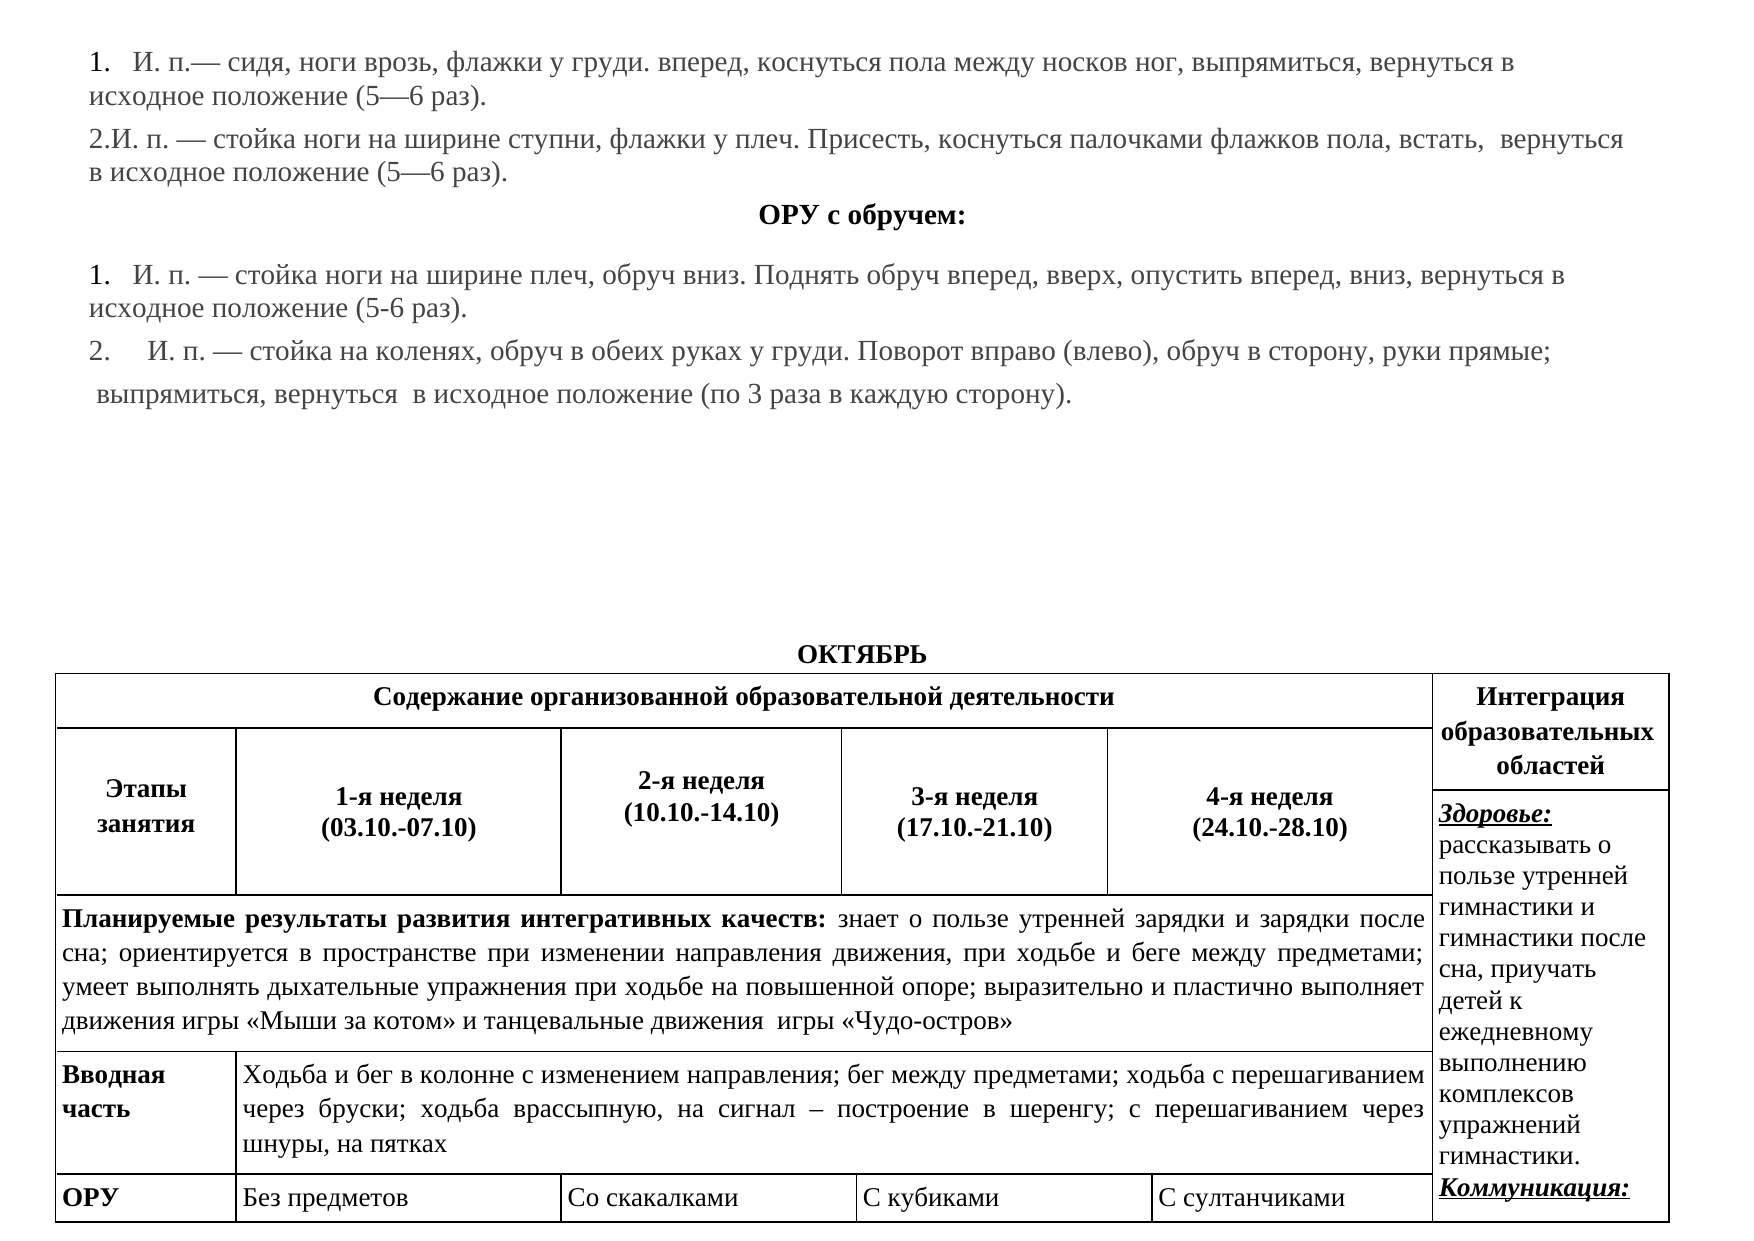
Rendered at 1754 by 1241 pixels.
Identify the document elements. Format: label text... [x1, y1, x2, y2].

table_cell Здоровье: рассказывать о пользе утренней гимнастики и гимнастики после сна, приучать детей к ежедневному выполнению комплексов упражнений гимнастики. Коммуникация: обсуждать пользу утренней гимнастики в детском саду и дома, поощрять высказывания детей. Познание: развивать глазомер и ритмичность шага при перешагивании через бруски. Музыка: разучивать упражнения под музыку в разном темпе, проводить музыкальные игры. Труд: учить готовить инвентарь перед началом проведения занятий и игр [1433, 791, 1668, 1221]
table_cell Без предметов [237, 1175, 560, 1221]
table_header Содержание организованной образовательной деятельности [56, 674, 1432, 727]
text 1. И. п. — стойка ноги на ширине плеч, обруч вниз. Поднять обруч вперед, вверх, опустить вперед, вниз, вернуться в исходное положение (5-6 раз). [89, 257, 1636, 324]
text 2. И. п. — стойка на коленях, обруч в обеих руках у груди. Поворот вправо (влево), обруч в сторону, руки прямые; [89, 333, 1636, 367]
table_cell Вводная часть [56, 1052, 235, 1173]
table_cell Со скакалками [562, 1175, 856, 1221]
table_cell 3-я неделя (17.10.-21.10) [842, 729, 1107, 894]
text выпрямиться, вернуться в исходное положение (по 3 раза в каждую сторону). [89, 376, 1636, 410]
text 1. И. п.— сидя, ноги врозь, флажки у груди. вперед, коснуться пола между носков ног, выпрямиться, вернуться в исходное положение (5—6 раз). [89, 44, 1636, 111]
table_cell Ходьба и бег в колонне с изменением направления; бег между предметами; ходьба с перешагиванием через бруски; ходьба врассыпную, на сигнал – построение в шеренгу; с перешагиванием через шнуры, на пятках [237, 1052, 1432, 1173]
table_cell Планируемые результаты развития интегративных качеств: знает о пользе утренней зарядки и зарядки после сна; ориентируется в пространстве при изменении направления движения, при ходьбе и беге между предметами; умеет выполнять дыхательные упражнения при ходьбе на повышенной опоре; выразительно и пластично выполняет движения игры «Мыши за котом» и танцевальные движения игры «Чудо-остров» [56, 895, 1432, 1051]
table_cell 2-я неделя (10.10.-14.10) [562, 729, 841, 894]
text ОКТЯБРЬ [89, 638, 1636, 670]
table_cell С султанчиками [1153, 1175, 1432, 1221]
table_cell Этапы занятия [56, 728, 235, 894]
text ОРУ с обручем: [89, 197, 1636, 231]
table_cell С кубиками [857, 1175, 1151, 1221]
table_cell 4-я неделя (24.10.-28.10) [1108, 729, 1432, 894]
text 2.И. п. — стойка ноги на ширине ступни, флажки у плеч. Присесть, коснуться палочками флажков пола, встать, вернуться в исходное положение (5—6 раз). [89, 121, 1636, 188]
table_cell ОРУ [56, 1174, 235, 1221]
table_header Интеграция образовательных областей [1433, 674, 1668, 789]
table_cell 1-я неделя (03.10.-07.10) [237, 729, 560, 894]
